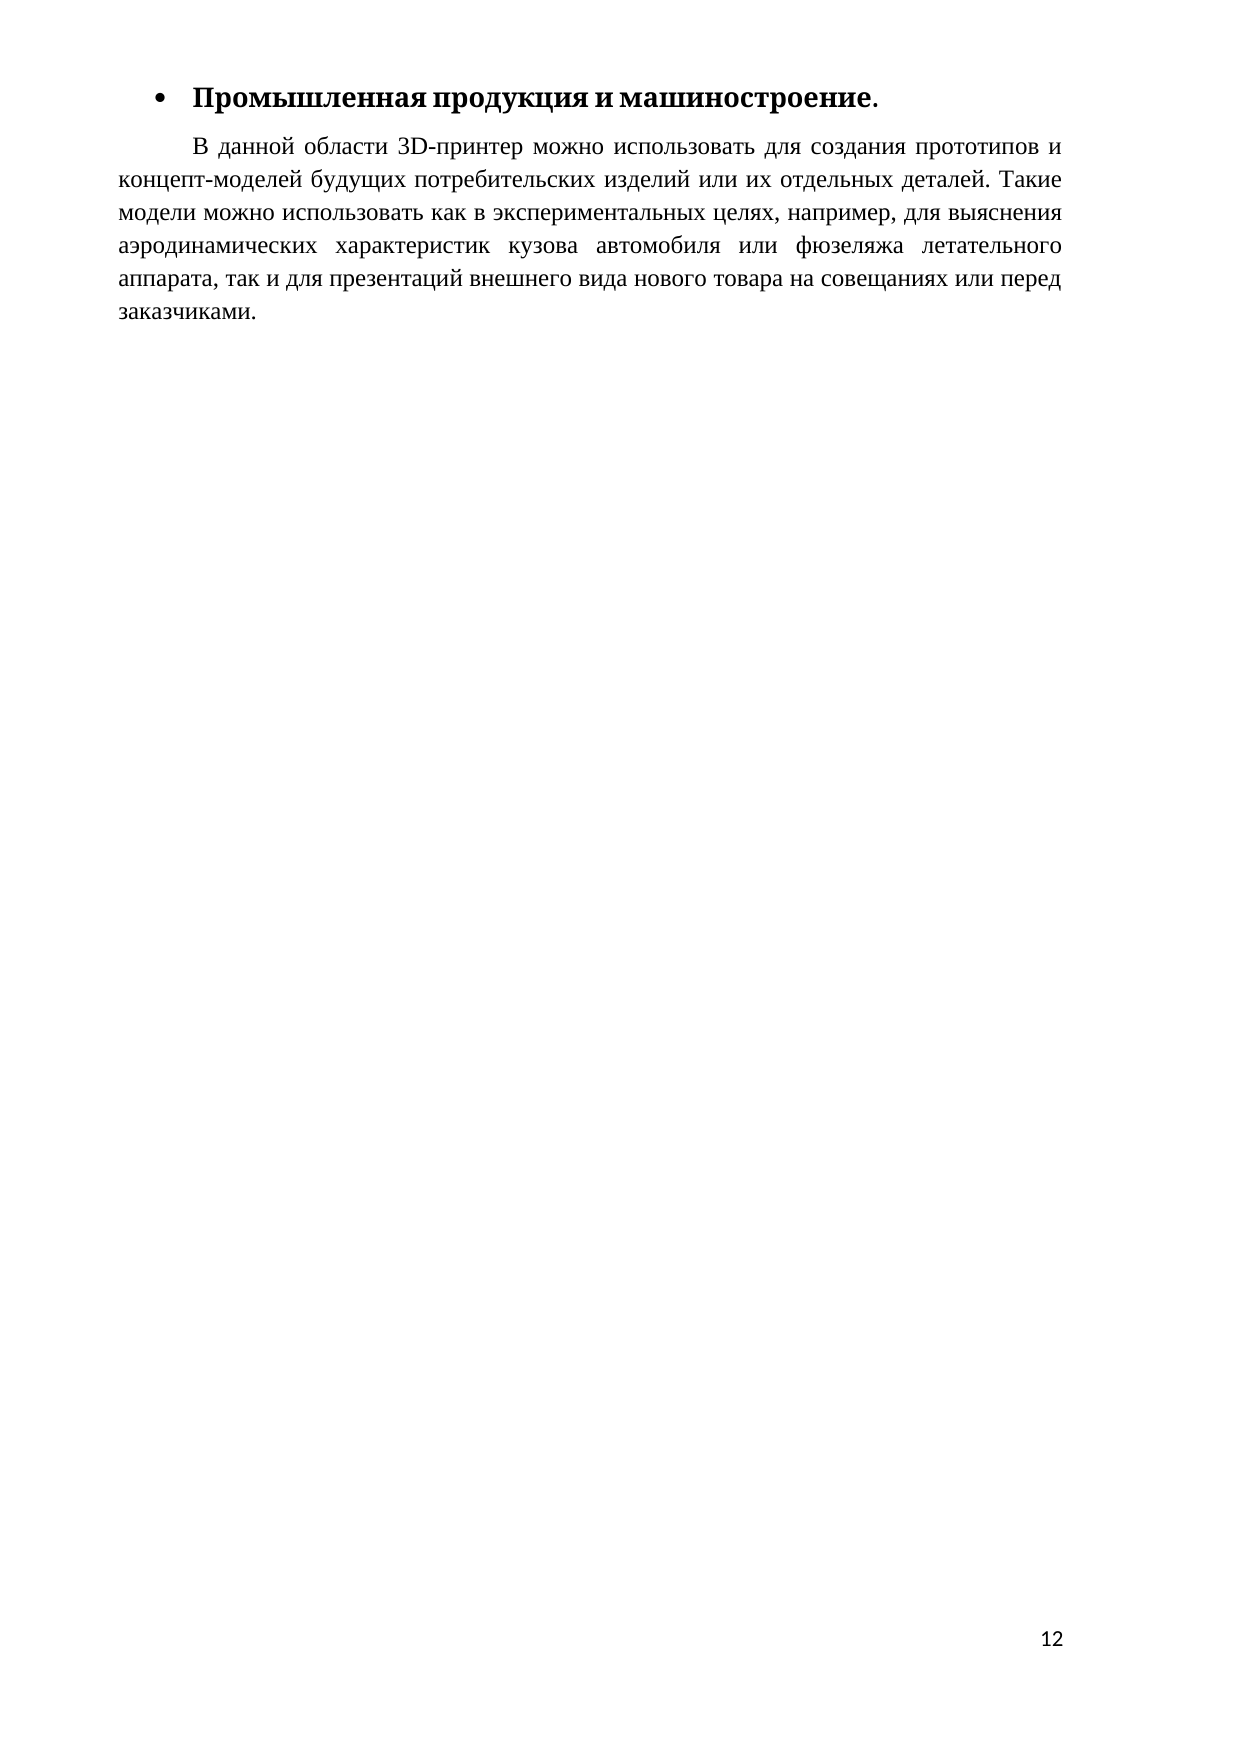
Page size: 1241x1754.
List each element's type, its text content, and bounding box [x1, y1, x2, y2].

subtitle Промышленная продукция и машиностроение. [155, 83, 1063, 114]
text В данной области 3D-принтер можно использовать для создания прототипов и концепт-моделей будущих потребительских изделий или их отдельных деталей. Такие модели можно использовать как в экспериментальных целях, например, для выяснения аэродинамических характеристик кузова автомобиля или фюзеляжа летательного аппарата, так и для презентаций внешнего вида нового товара на совещаниях или перед заказчиками. [118, 131, 1063, 325]
